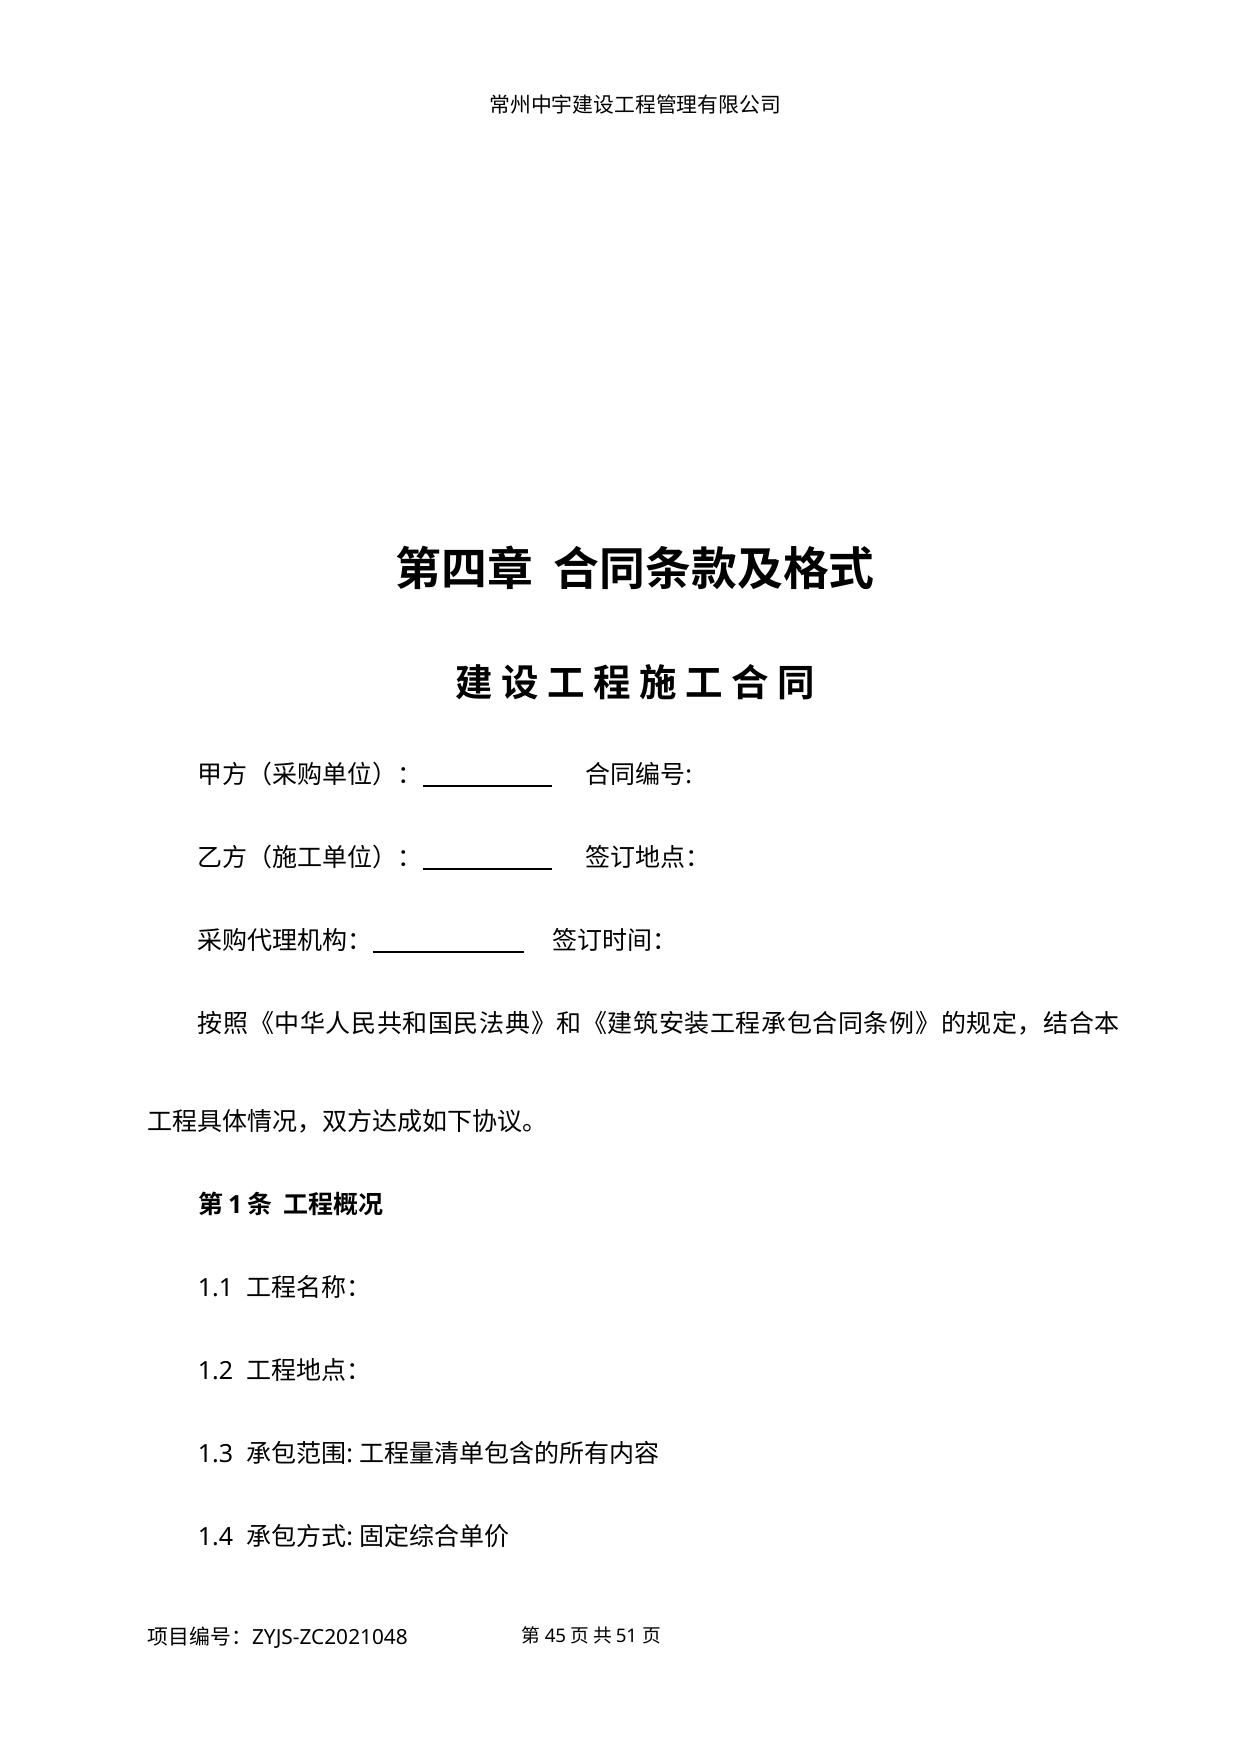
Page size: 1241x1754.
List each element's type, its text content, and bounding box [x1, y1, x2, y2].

text 采购代理机构： 签订时间： [148, 906, 1122, 971]
text 1.2 工程地点： [148, 1336, 1122, 1401]
text 1.1 工程名称： [148, 1253, 1122, 1318]
text 按照《中华人民共和国民法典》和《建筑安装工程承包合同条例》的规定，结合本工程具体情况，双方达成如下协议。 [148, 989, 1122, 1152]
text 建 设 工 程 施 工 合 同 [148, 648, 1122, 713]
text 1.4 承包方式: 固定综合单价 [148, 1502, 1122, 1567]
text 第1条 工程概况 [148, 1170, 1122, 1235]
text 乙方（施工单位）： 签订地点： [148, 823, 1122, 888]
text 第四章 合同条款及格式 [148, 517, 1122, 614]
text 1.3 承包范围: 工程量清单包含的所有内容 [148, 1419, 1122, 1484]
text 甲方（采购单位）： 合同编号: [148, 740, 1122, 805]
